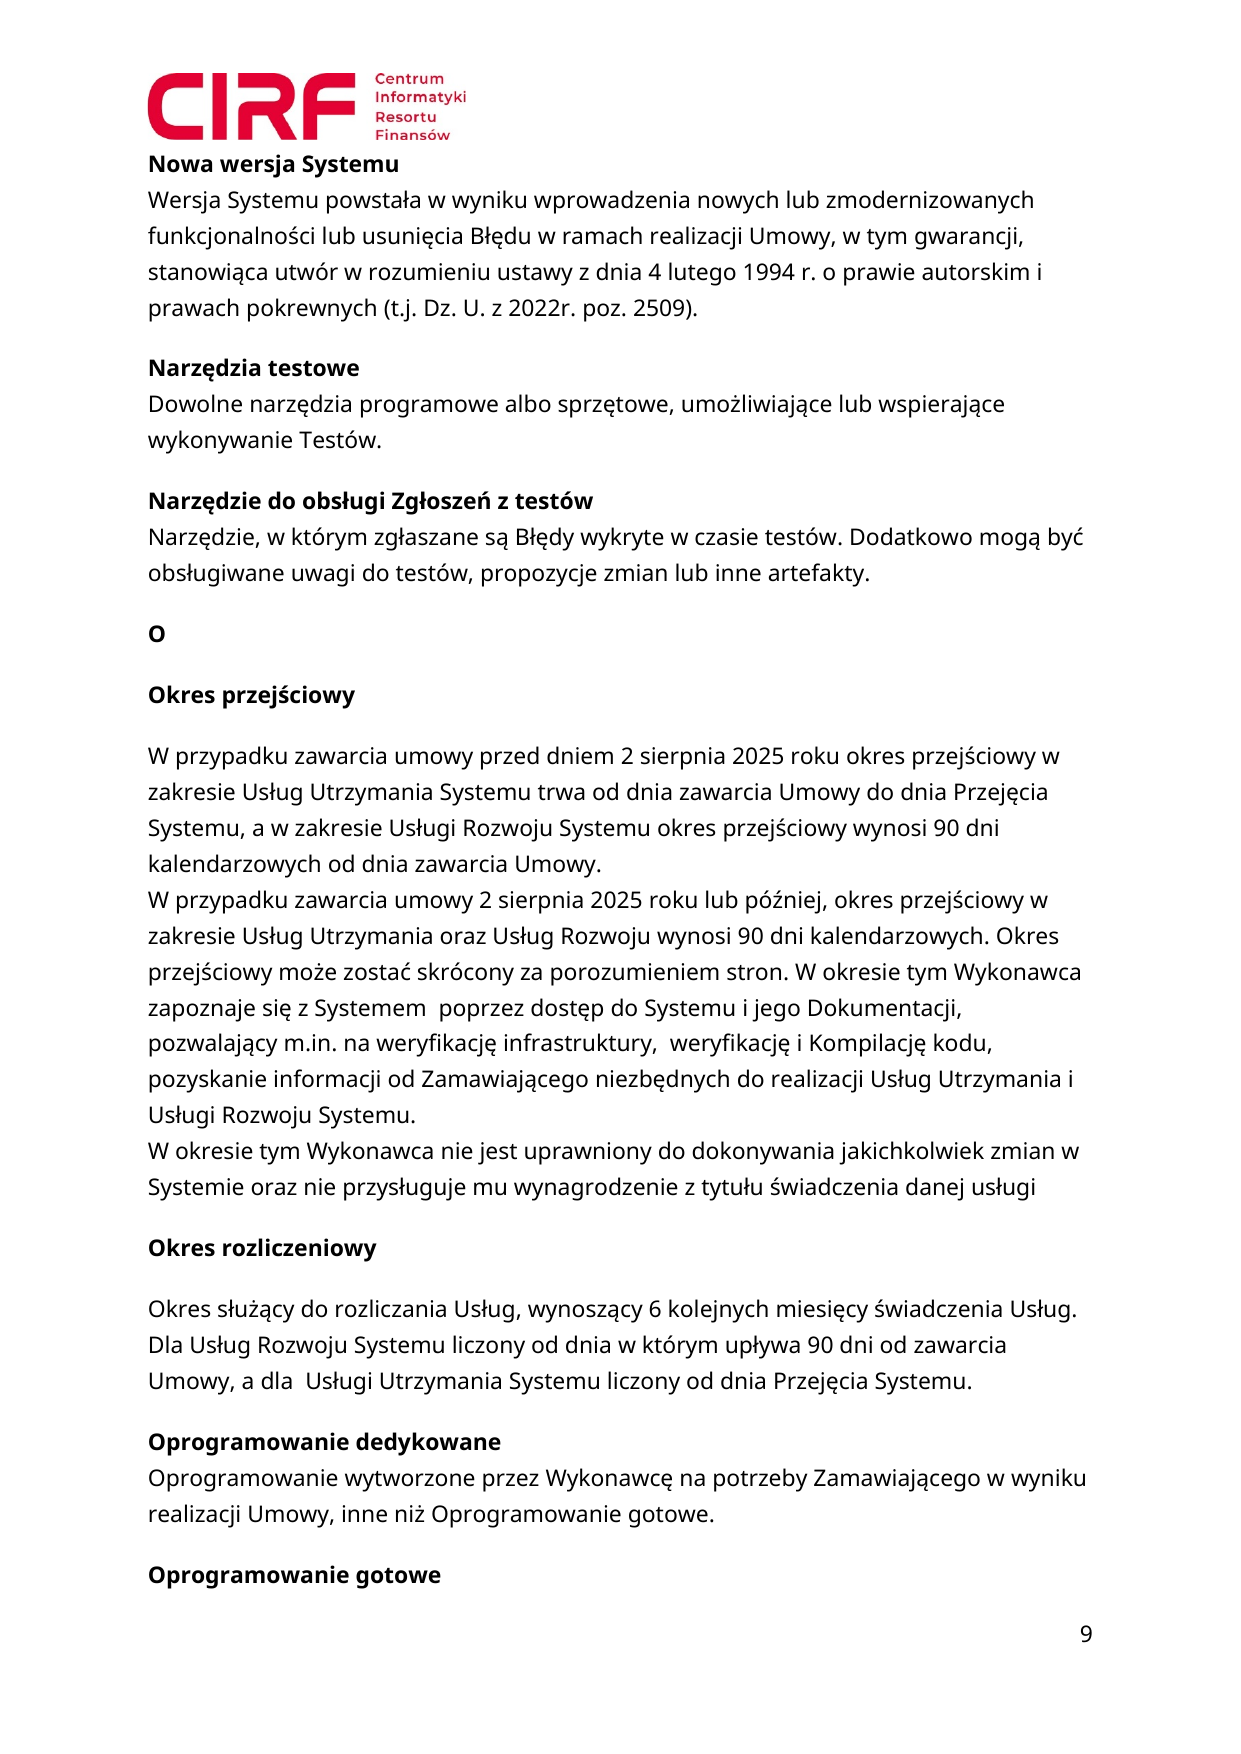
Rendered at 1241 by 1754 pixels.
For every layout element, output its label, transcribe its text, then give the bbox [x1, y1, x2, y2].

text Oprogramowanie dedykowane [148, 1426, 1092, 1457]
text Okres służący do rozliczania Usług, wynoszący 6 kolejnych miesięcy świadczenia Usług. Dla Usług Rozwoju Systemu liczony od dnia w którym upływa 90 dni od zawarcia Umowy, a dla Usługi Utrzymania Systemu liczony od dnia Przejęcia Systemu. [148, 1293, 1092, 1396]
text Dowolne narzędzia programowe albo sprzętowe, umożliwiające lub wspierające wykonywanie Testów. [148, 388, 1092, 456]
text Narzędzie do obsługi Zgłoszeń z testów [148, 485, 1092, 516]
picture [147, 73, 466, 140]
text Wersja Systemu powstała w wyniku wprowadzenia nowych lub zmodernizowanych funkcjonalności lub usunięcia Błędu w ramach realizacji Umowy, w tym gwarancji, stanowiąca utwór w rozumieniu ustawy z dnia 4 lutego 1994 r. o prawie autorskim i prawach pokrewnych (t.j. Dz. U. z 2022r. poz. 2509). [148, 184, 1092, 323]
text Oprogramowanie wytworzone przez Wykonawcę na potrzeby Zamawiającego w wyniku realizacji Umowy, inne niż Oprogramowanie gotowe. [148, 1462, 1092, 1529]
text Narzędzia testowe [148, 352, 1092, 384]
text Oprogramowanie gotowe [148, 1559, 1092, 1590]
text W przypadku zawarcia umowy przed dniem 2 sierpnia 2025 roku okres przejściowy w zakresie Usług Utrzymania Systemu trwa od dnia zawarcia Umowy do dnia Przejęcia Systemu, a w zakresie Usługi Rozwoju Systemu okres przejściowy wynosi 90 dni kalendarzowych od dnia zawarcia Umowy. W przypadku zawarcia umowy 2 sierpnia 2025 roku lub później, okres przejściowy w zakresie Usług Utrzymania oraz Usług Rozwoju wynosi 90 dni kalendarzowych. Okres przejściowy może zostać skrócony za porozumieniem stron. W okresie tym Wykonawca zapoznaje się z Systemem poprzez dostęp do Systemu i jego Dokumentacji, pozwalający m.in. na weryfikację infrastruktury, weryfikację i Kompilację kodu, pozyskanie informacji od Zamawiającego niezbędnych do realizacji Usług Utrzymania i Usługi Rozwoju Systemu. W okresie tym Wykonawca nie jest uprawniony do dokonywania jakichkolwiek zmian w Systemie oraz nie przysługuje mu wynagrodzenie z tytułu świadczenia danej usługi [148, 740, 1092, 1202]
text Okres rozliczeniowy [148, 1232, 1092, 1263]
text O [148, 618, 1092, 649]
text Okres przejściowy [148, 679, 1092, 710]
text Narzędzie, w którym zgłaszane są Błędy wykryte w czasie testów. Dodatkowo mogą być obsługiwane uwagi do testów, propozycje zmian lub inne artefakty. [148, 521, 1092, 588]
text Nowa wersja Systemu [148, 148, 1092, 179]
